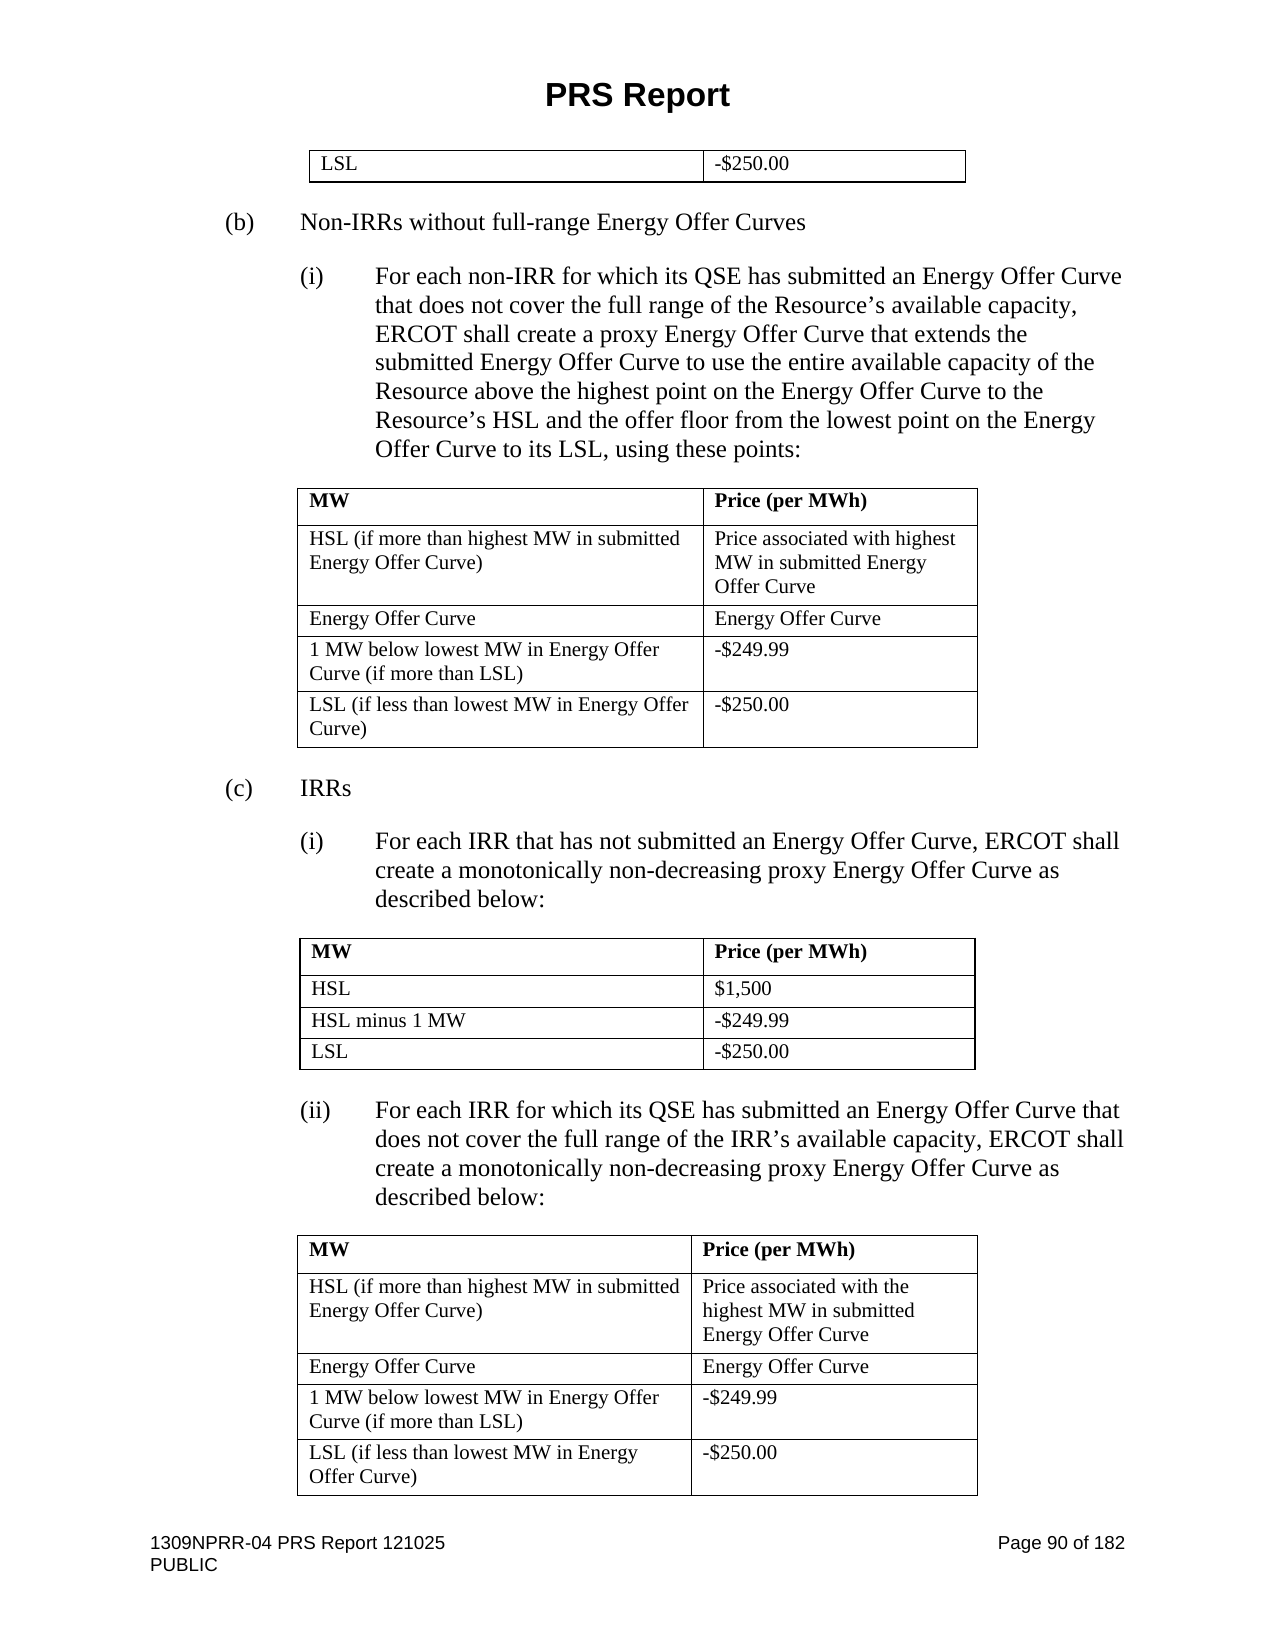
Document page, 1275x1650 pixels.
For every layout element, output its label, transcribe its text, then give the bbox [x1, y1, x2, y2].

table_cell LSL (if less than lowest MW in Energy Offer Curve) [298, 692, 703, 747]
table_header MW [301, 939, 703, 975]
text (b) Non-IRRs without full-range Energy Offer Curves [225, 207, 1125, 236]
table_cell -$249.99 [704, 637, 977, 691]
table_cell Price associated with the highest MW in submitted Energy Offer Curve [692, 1274, 977, 1352]
table_cell LSL (if less than lowest MW in Energy Offer Curve) [298, 1440, 691, 1495]
table_cell -$249.99 [704, 1008, 974, 1038]
table_cell LSL [310, 151, 703, 181]
table_cell Price associated with highest MW in submitted Energy Offer Curve [704, 526, 977, 604]
table_cell 1 MW below lowest MW in Energy Offer Curve (if more than LSL) [298, 1385, 691, 1439]
table_cell $1,500 [704, 976, 974, 1007]
text (i) For each non-IRR for which its QSE has submitted an Energy Offer Curve that does not cover the full range of the Resource’s available capacity, ERCOT shall create a proxy Energy Offer Curve that extends the submitted Energy Offer Curve to use the entire available capacity of the Resource above the highest point on the Energy Offer Curve to the Resource’s HSL and the offer floor from the lowest point on the Energy Offer Curve to its LSL, using these points: [300, 261, 1125, 462]
table_cell Energy Offer Curve [298, 1354, 691, 1384]
table_cell 1 MW below lowest MW in Energy Offer Curve (if more than LSL) [298, 637, 703, 691]
table_header Price (per MWh) [704, 939, 974, 975]
table_header MW [298, 489, 703, 525]
table_cell HSL [301, 976, 703, 1007]
table_header Price (per MWh) [704, 489, 977, 525]
table_cell -$250.00 [704, 1039, 974, 1069]
table_cell HSL (if more than highest MW in submitted Energy Offer Curve) [298, 526, 703, 604]
table_cell Energy Offer Curve [298, 606, 703, 636]
table_cell HSL (if more than highest MW in submitted Energy Offer Curve) [298, 1274, 691, 1352]
table_cell LSL [301, 1039, 703, 1069]
table_header MW [298, 1236, 691, 1273]
table_cell -$250.00 [692, 1440, 977, 1495]
table_cell Energy Offer Curve [704, 606, 977, 636]
table_header Price (per MWh) [692, 1236, 977, 1273]
table_cell -$250.00 [704, 692, 977, 747]
table_cell -$249.99 [692, 1385, 977, 1439]
text (ii) For each IRR for which its QSE has submitted an Energy Offer Curve that does not cover the full range of the IRR’s available capacity, ERCOT shall create a monotonically non-decreasing proxy Energy Offer Curve as described below: [300, 1095, 1125, 1210]
table_cell Energy Offer Curve [692, 1354, 977, 1384]
text (i) For each IRR that has not submitted an Energy Offer Curve, ERCOT shall create a monotonically non-decreasing proxy Energy Offer Curve as described below: [300, 826, 1125, 913]
table_cell HSL minus 1 MW [301, 1008, 703, 1038]
text (c) IRRs [225, 773, 1125, 801]
table_cell -$250.00 [704, 151, 965, 181]
